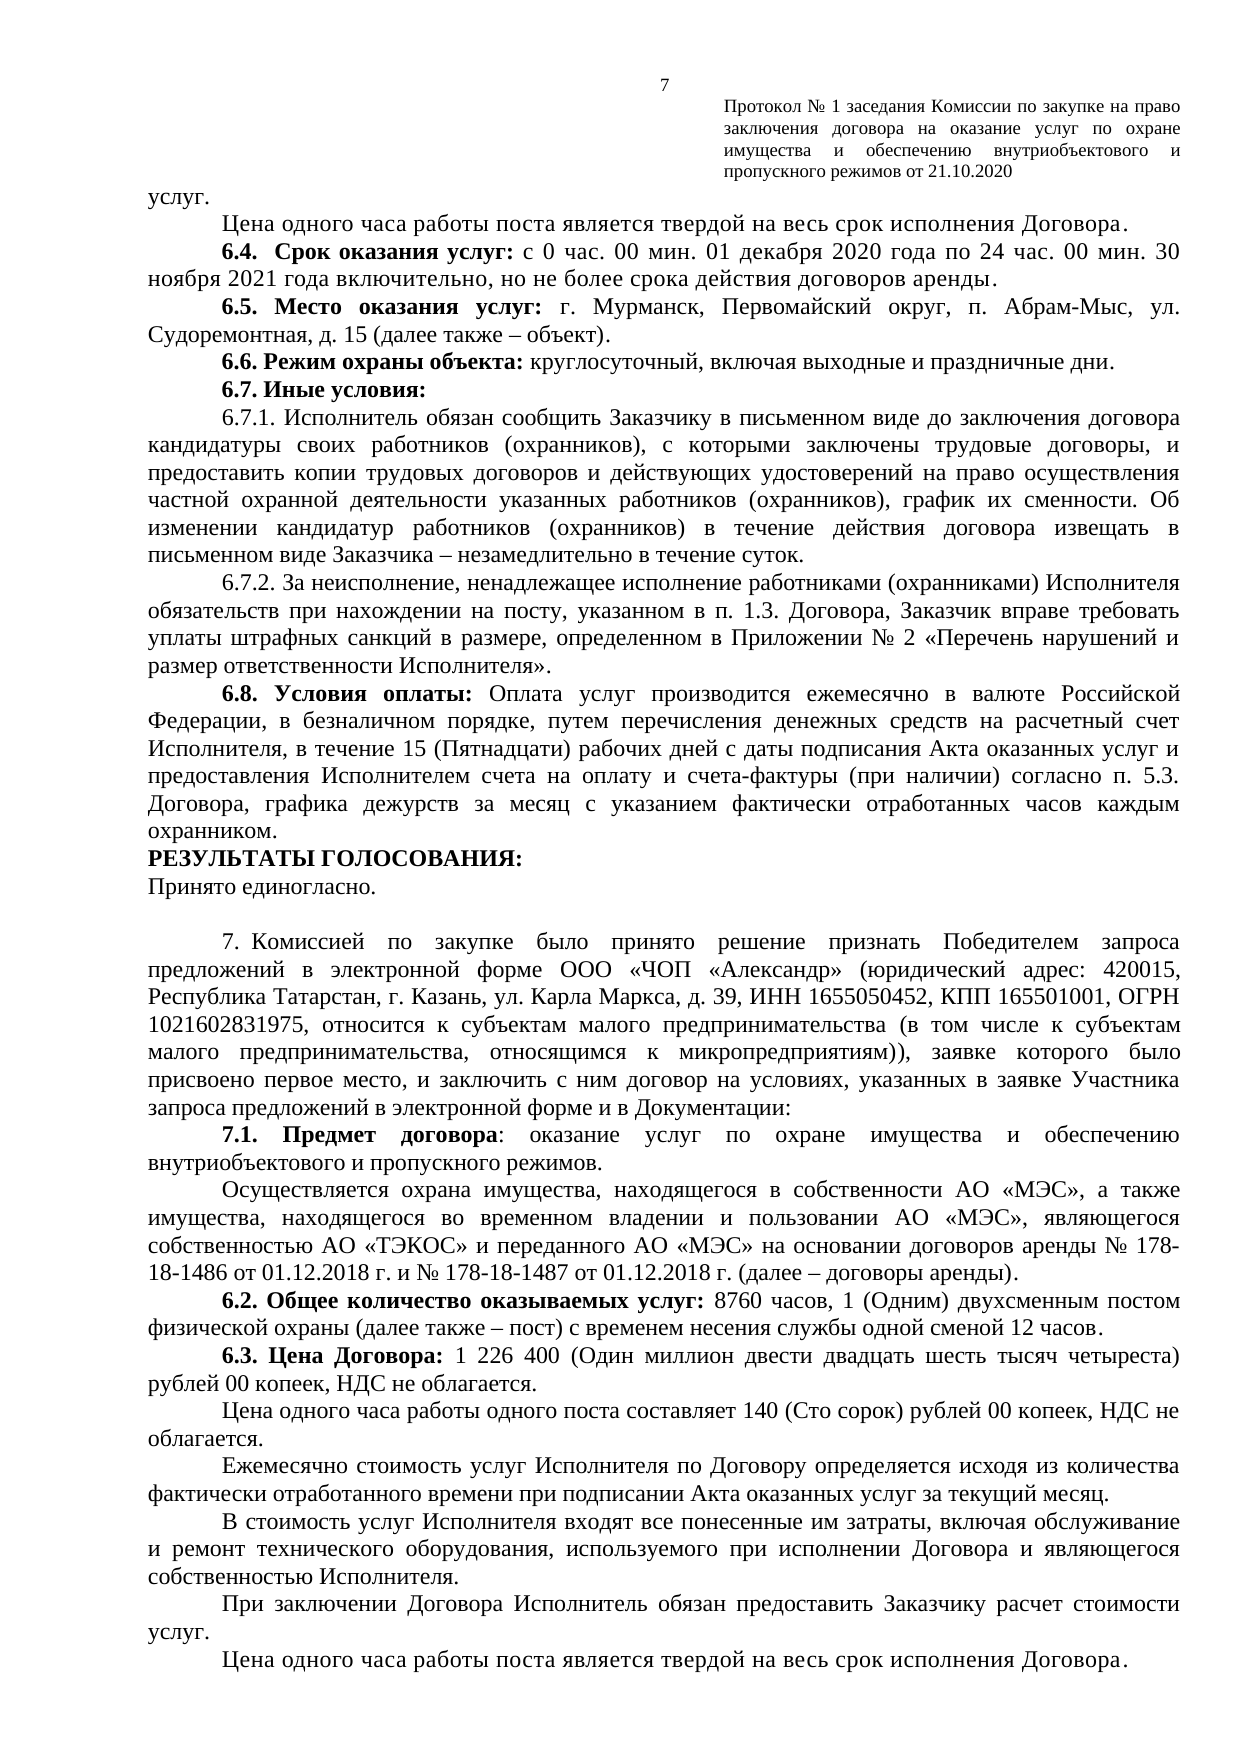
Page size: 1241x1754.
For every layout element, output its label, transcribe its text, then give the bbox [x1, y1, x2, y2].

text 6.5. Место оказания услуг: г. Мурманск, Первомайский округ, п. Абрам-Мыс, ул. Судоремонтная, д. 15 (далее также – объект). [148, 292, 1181, 347]
text Осуществляется охрана имущества, находящегося в собственности АО «МЭС», а также имущества, находящегося во временном владении и пользовании АО «МЭС», являющегося собственностью АО «ТЭКОС» и переданного АО «МЭС» на основании договоров аренды № 178-18-1486 от 01.12.2018 г. и № 178-18-1487 от 01.12.2018 г. (далее – договоры аренды). [148, 1175, 1181, 1286]
text 7. Комиссией по закупке было принято решение признать Победителем запроса предложений в электронной форме ООО «ЧОП «Александр» (юридический адрес: 420015, Республика Татарстан, г. Казань, ул. Карла Маркса, д. 39, ИНН 1655050452, КПП 165501001, ОГРН 1021602831975, относится к субъектам малого предпринимательства (в том числе к субъектам малого предпринимательства, относящимся к микропредприятиям)), заявке которого было присвоено первое место, и заключить с ним договор на условиях, указанных в заявке Участника запроса предложений в электронной форме и в Документации: [148, 927, 1181, 1120]
text Цена одного часа работы одного поста составляет 140 (Сто сорок) рублей 00 копеек, НДС не облагается. [148, 1396, 1181, 1451]
text Ежемесячно стоимость услуг Исполнителя по Договору определяется исходя из количества фактически отработанного времени при подписании Акта оказанных услуг за текущий месяц. [148, 1451, 1181, 1507]
text 6.7. Иные условия: [221, 375, 1181, 402]
text 6.2. Общее количество оказываемых услуг: 8760 часов, 1 (Одним) двухсменным постом физической охраны (далее также – пост) с временем несения службы одной сменой 12 часов. [148, 1286, 1181, 1341]
list 6.7.1. Исполнитель обязан сообщить Заказчику в письменном виде до заключения договора кандидатуры своих работников (охранников), с которыми заключены трудовые договоры, и предоставить копии трудовых договоров и действующих удостоверений на право осуществления частной охранной деятельности указанных работников (охранников), график их сменности. Об изменении кандидатур работников (охранников) в течение действия договора извещать в письменном виде Заказчика – незамедлительно в течение суток. [148, 402, 1181, 568]
list 6.7.2. За неисполнение, ненадлежащее исполнение работниками (охранниками) Исполнителя обязательств при нахождении на посту, указанном в п. 1.3. Договора, Заказчик вправе требовать уплаты штрафных санкций в размере, определенном в Приложении № 2 «Перечень нарушений и размер ответственности Исполнителя». [148, 568, 1181, 678]
text 6.3. Цена Договора: 1 226 400 (Один миллион двести двадцать шесть тысяч четыреста) рублей 00 копеек, НДС не облагается. [148, 1341, 1181, 1396]
text При заключении Договора Исполнитель обязан предоставить Заказчику расчет стоимости услуг. [148, 182, 1181, 209]
text Принято единогласно. [148, 872, 1181, 899]
text 7.1. Предмет договора: оказание услуг по охране имущества и обеспечению внутриобъектового и пропускного режимов. [148, 1120, 1181, 1175]
text РЕЗУЛЬТАТЫ ГОЛОСОВАНИЯ: [148, 844, 1181, 872]
text При заключении Договора Исполнитель обязан предоставить Заказчику расчет стоимости услуг. [148, 1589, 1181, 1645]
text Цена одного часа работы поста является твердой на весь срок исполнения Договора. [148, 1645, 1181, 1672]
text Цена одного часа работы поста является твердой на весь срок исполнения Договора. [148, 209, 1181, 237]
text 6.8. Условия оплаты: Оплата услуг производится ежемесячно в валюте Российской Федерации, в безналичном порядке, путем перечисления денежных средств на расчетный счет Исполнителя, в течение 15 (Пятнадцати) рабочих дней с даты подписания Акта оказанных услуг и предоставления Исполнителем счета на оплату и счета-фактуры (при наличии) согласно п. 5.3. Договора, графика дежурств за месяц с указанием фактически отработанных часов каждым охранником. [148, 678, 1181, 844]
text 6.4. Срок оказания услуг: с 0 час. 00 мин. 01 декабря 2020 года по 24 час. 00 мин. 30 ноября 2021 года включительно, но не более срока действия договоров аренды. [148, 237, 1181, 292]
text В стоимость услуг Исполнителя входят все понесенные им затраты, включая обслуживание и ремонт технического оборудования, используемого при исполнении Договора и являющегося собственностью Исполнителя. [148, 1507, 1181, 1589]
text 6.6. Режим охраны объекта: круглосуточный, включая выходные и праздничные дни. [221, 347, 1181, 375]
